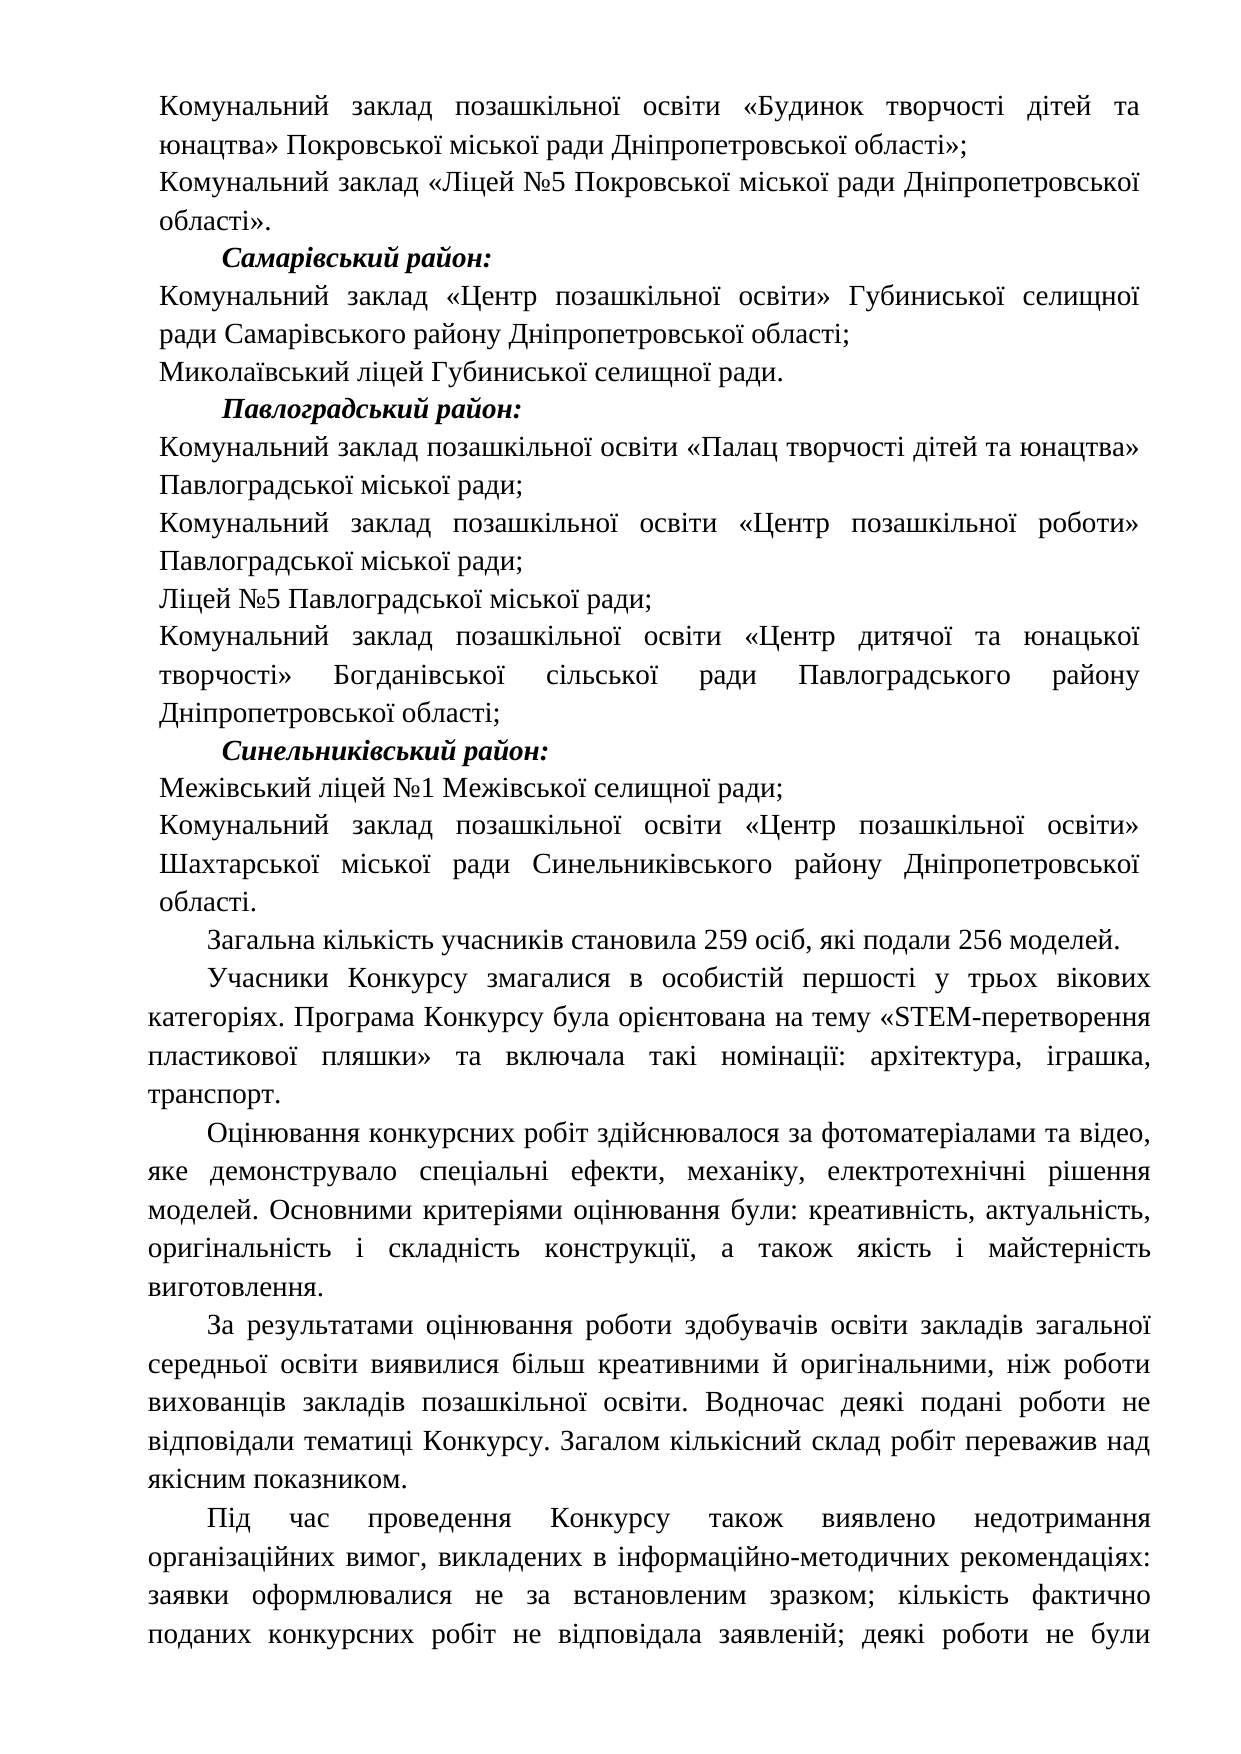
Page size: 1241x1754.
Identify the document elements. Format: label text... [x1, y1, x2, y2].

table_cell Комунальний заклад позашкільної освіти «Центр позашкільної освіти» Шахтарської міської ради Синельниківського району Дніпропетровської області. [148, 808, 1152, 922]
text Загальна кількість учасників становила 259 осіб, які подали 256 моделей. [148, 922, 1152, 956]
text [148, 1500, 1152, 1649]
table_cell Синельниківський район: [148, 733, 1152, 770]
table_cell Ліцей №5 Павлоградської міської ради; [148, 581, 1152, 618]
text Учасники Конкурсу змагалися в особистій першості у трьох вікових категоріях. Програма Конкурсу була орієнтована на тему «STEM-перетворення пластикової пляшки» та включала такі номінації: архітектура, іграшка, транспорт. [148, 961, 1152, 1110]
table_cell Комунальний заклад позашкільної освіти «Центр позашкільної роботи» Павлоградської міської ради; [148, 505, 1152, 581]
table_cell Комунальний заклад «Ліцей №5 Покровської міської ради Дніпропетровської області». [148, 165, 1152, 240]
table_cell Комунальний заклад позашкільної освіти «Центр дитячої та юнацької творчості» Богданівської сільської ради Павлоградського району Дніпропетровської області; [148, 618, 1152, 733]
table_cell Миколаївський ліцей Губиниської селищної ради. [148, 354, 1152, 392]
table_cell Комунальний заклад позашкільної освіти «Палац творчості дітей та юнацтва» Павлоградської міської ради; [148, 429, 1152, 505]
table_cell Комунальний заклад «Центр позашкільної освіти» Губиниської селищної ради Самарівського району Дніпропетровської області; [148, 278, 1152, 354]
table_cell Самарівський район: [148, 240, 1152, 278]
table_cell Комунальний заклад позашкільної освіти «Будинок творчості дітей та юнацтва» Покровської міської ради Дніпропетровської області»; [148, 89, 1152, 164]
table_cell Павлоградський район: [148, 392, 1152, 429]
table_cell Межівський ліцей №1 Межівської селищної ради; [148, 770, 1152, 807]
text Оцінювання конкурсних робіт здійснювалося за фотоматеріалами та відео, яке демонструвало спеціальні ефекти, механіку, електротехнічні рішення моделей. Основними критеріями оцінювання були: креативність, актуальність, оригінальність і складність конструкції, а також якість і майстерність виготовлення. [148, 1115, 1152, 1302]
text За результатами оцінювання роботи здобувачів освіти закладів загальної середньої освіти виявилися більш креативними й оригінальними, ніж роботи вихованців закладів позашкільної освіти. Водночас деякі подані роботи не відповідали тематиці Конкурсу. Загалом кількісний склад робіт переважив над якісним показником. [148, 1307, 1152, 1495]
